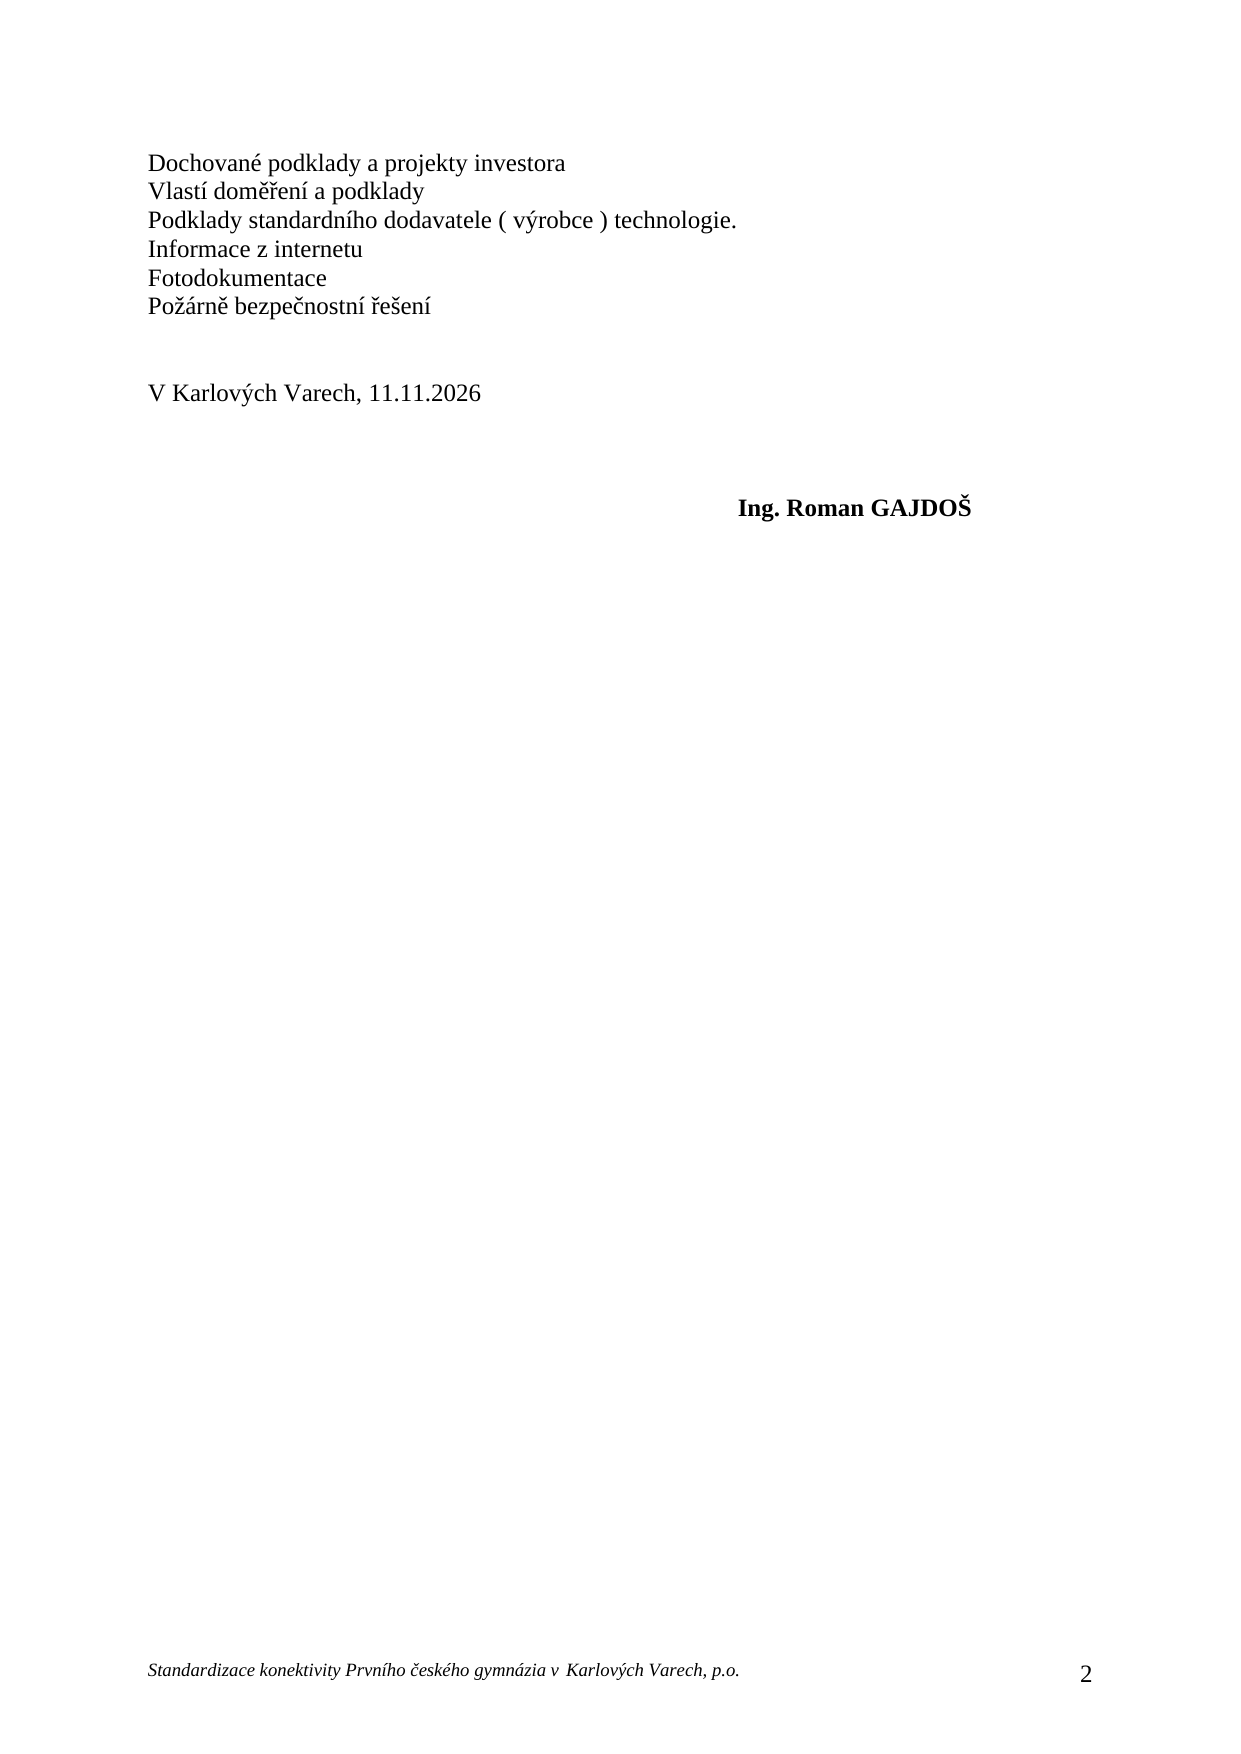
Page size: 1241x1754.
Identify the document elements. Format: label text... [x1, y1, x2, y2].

text Ing. Roman GAJDOŠ [664, 493, 1093, 521]
text Fotodokumentace [148, 263, 1093, 291]
text Informace z internetu [148, 234, 1093, 263]
text V Karlových Varech, 7.6.2024 [148, 378, 1093, 406]
text Dochované podklady a projekty investora [148, 148, 1093, 176]
text Vlastí doměření a podklady [148, 176, 1093, 205]
text Požárně bezpečnostní řešení [148, 291, 1093, 320]
text Podklady standardního dodavatele ( výrobce ) technologie. [148, 205, 1093, 234]
